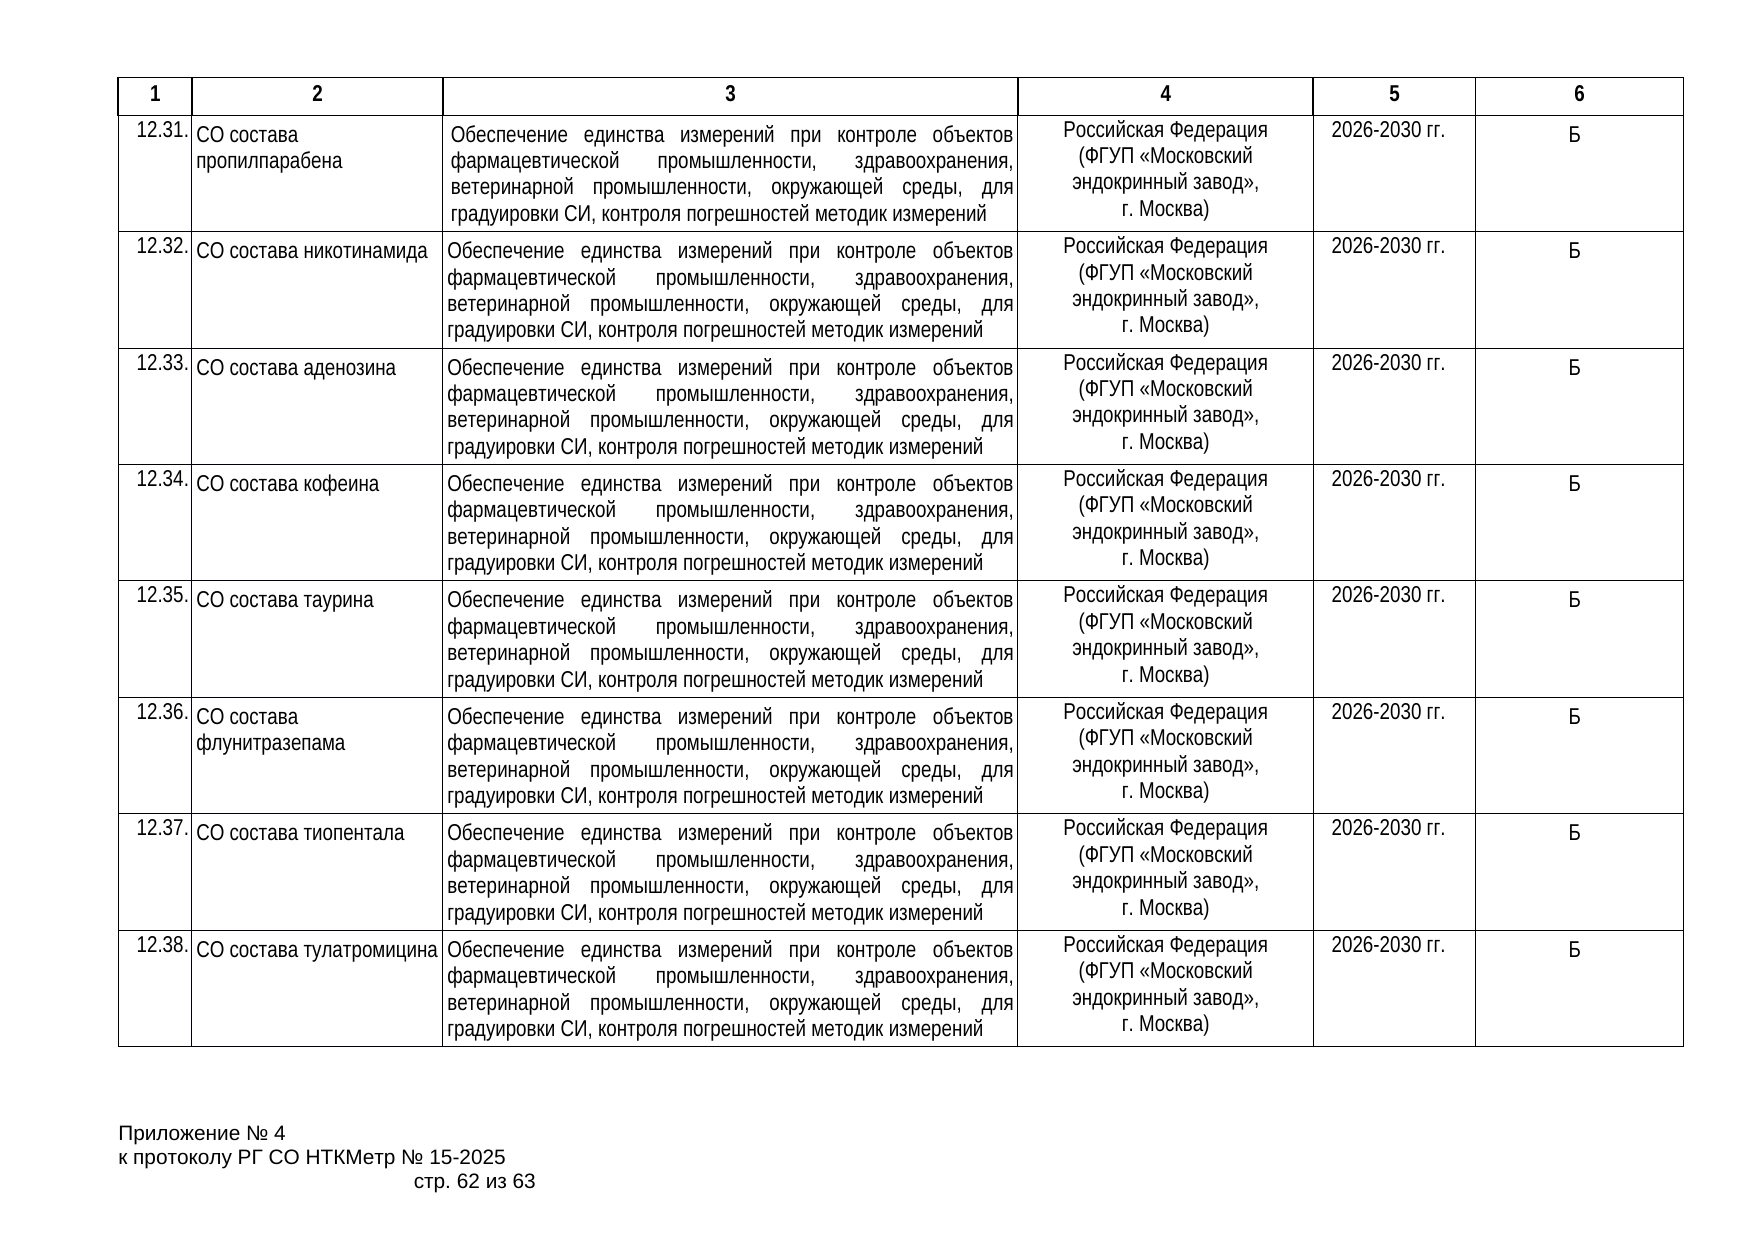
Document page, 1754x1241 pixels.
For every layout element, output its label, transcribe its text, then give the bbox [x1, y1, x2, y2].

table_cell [1018, 116, 1313, 231]
table_cell 2026-2030 гг. [1314, 465, 1475, 580]
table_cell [443, 931, 1017, 1046]
table_cell СО состава тиопентала [192, 814, 442, 930]
table_cell Б [1476, 232, 1683, 347]
table_cell Б [1476, 931, 1683, 1046]
table_cell СО состава пропилпарабена [192, 116, 442, 231]
table_header 5 [1314, 78, 1475, 114]
table_cell Российская Федерация (ФГУП «Московский эндокринный завод», г. Москва) [1018, 465, 1313, 580]
table_cell СО состава флунитразепама [192, 698, 442, 813]
table_cell 2026-2030 гг. [1314, 116, 1475, 231]
table_cell Российская Федерация (ФГУП «Московский эндокринный завод», г. Москва) [1018, 814, 1313, 930]
table_header 2 [193, 78, 442, 114]
table_cell СО состава таурина [192, 581, 442, 697]
table_cell [119, 698, 191, 813]
table_cell Российская Федерация (ФГУП «Московский эндокринный завод», г. Москва) [1018, 581, 1313, 697]
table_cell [1018, 931, 1313, 1046]
table_cell [119, 581, 191, 697]
table_cell [119, 465, 191, 580]
table_header 6 [1476, 78, 1683, 114]
table_cell СО состава аденозина [192, 349, 442, 464]
table_cell Б [1476, 116, 1683, 231]
table_cell [119, 931, 191, 1046]
table_cell Российская Федерация (ФГУП «Московский эндокринный завод», г. Москва) [1018, 349, 1313, 464]
table_header 3 [444, 78, 1017, 114]
table_cell 2026-2030 гг. [1314, 814, 1475, 930]
table_cell [119, 116, 191, 231]
table_cell СО состава кофеина [192, 465, 442, 580]
table_header 4 [1019, 78, 1312, 114]
table_cell 2026-2030 гг. [1314, 232, 1475, 347]
table_cell 2026-2030 гг. [1314, 698, 1475, 813]
table_header 1 [119, 78, 191, 114]
table_cell Б [1476, 465, 1683, 580]
table_cell Б [1476, 698, 1683, 813]
table_cell СО состава никотинамида [192, 232, 442, 347]
table_cell 2026-2030 гг. [1314, 581, 1475, 697]
table_cell Российская Федерация (ФГУП «Московский эндокринный завод», г. Москва) [1018, 698, 1313, 813]
table_cell [119, 814, 191, 930]
table_cell Б [1476, 349, 1683, 464]
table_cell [443, 116, 1017, 231]
table_cell [119, 232, 191, 347]
table_cell СО состава тулатромицина [192, 931, 442, 1046]
table_cell [119, 349, 191, 464]
table_cell 2026-2030 гг. [1314, 931, 1475, 1046]
table_cell Б [1476, 814, 1683, 930]
table_cell Российская Федерация (ФГУП «Московский эндокринный завод», г. Москва) [1018, 232, 1313, 347]
table_cell Б [1476, 581, 1683, 697]
table_cell 2026-2030 гг. [1314, 349, 1475, 464]
